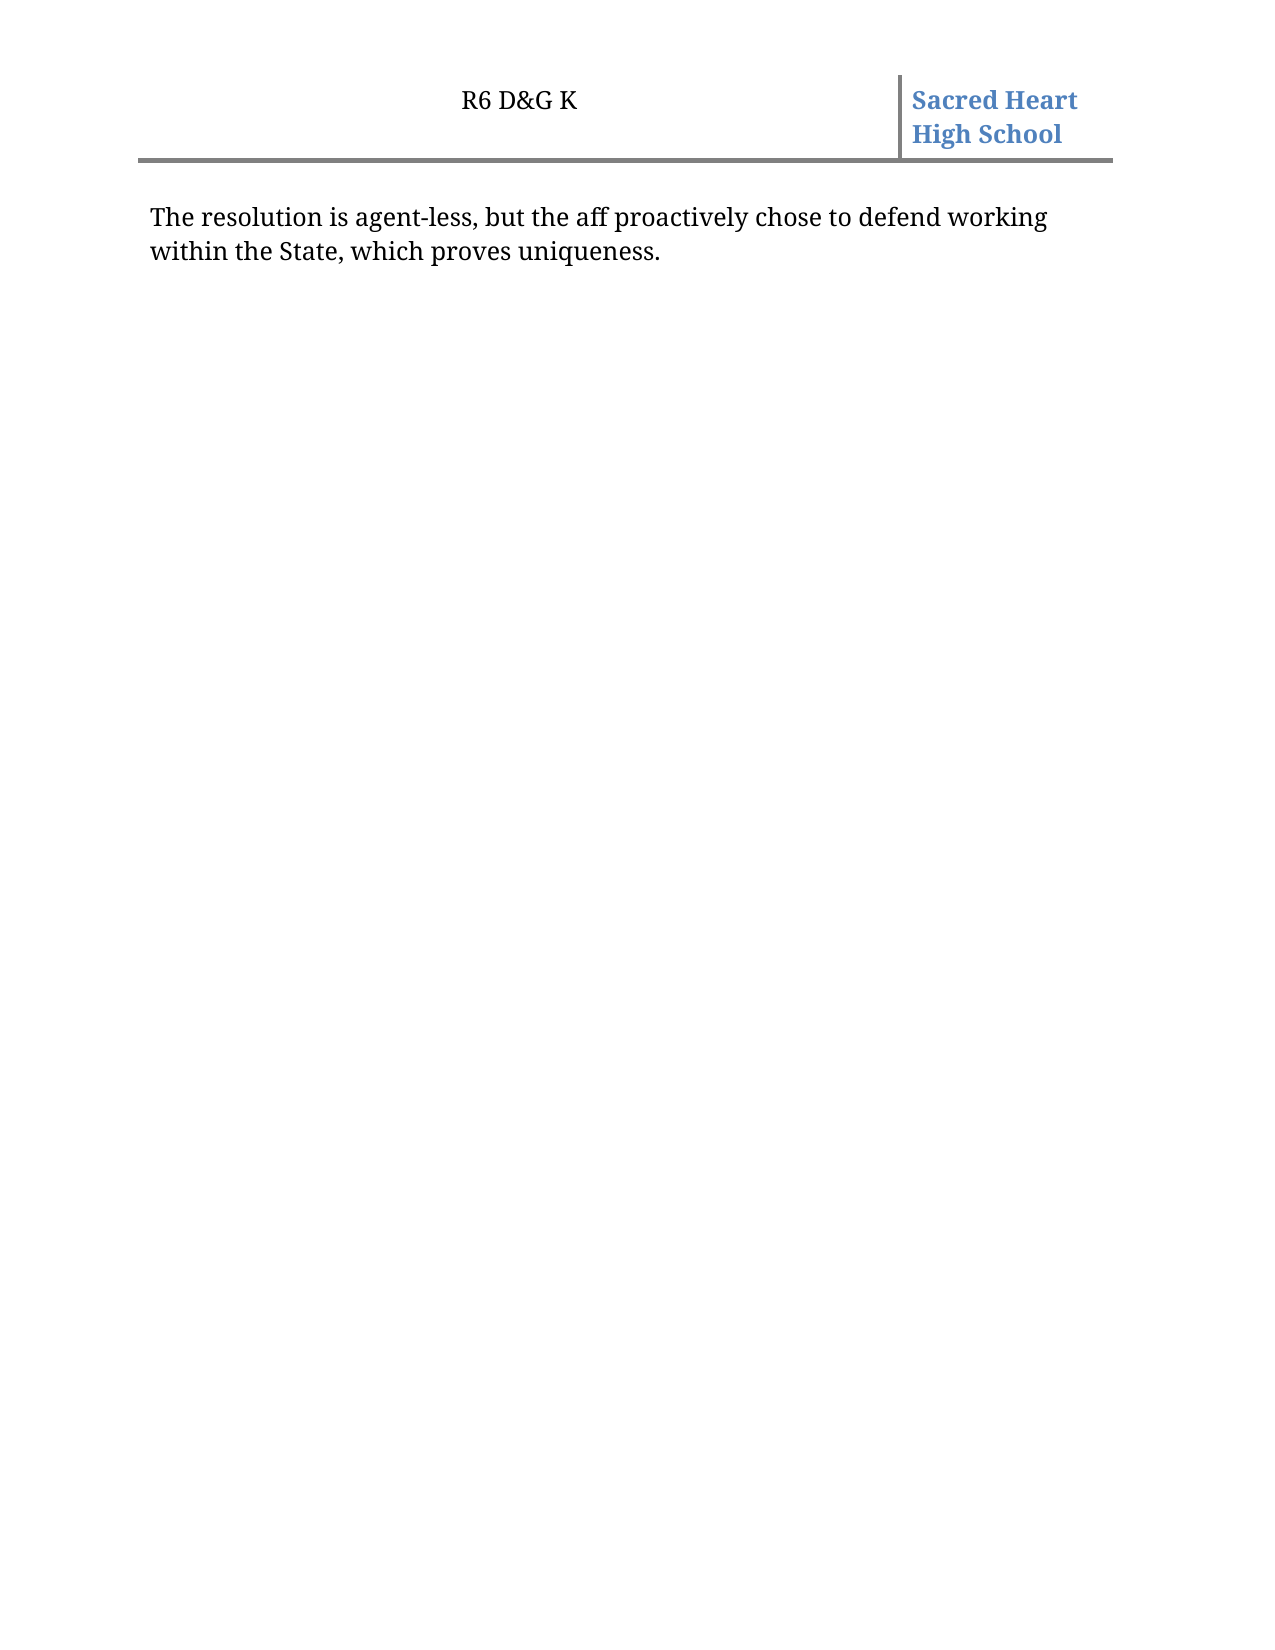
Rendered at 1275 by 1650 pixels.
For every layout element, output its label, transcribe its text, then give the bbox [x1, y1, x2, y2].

text The resolution is agent-less, but the aff proactively chose to defend working within the State, which proves uniqueness. [150, 200, 1125, 268]
